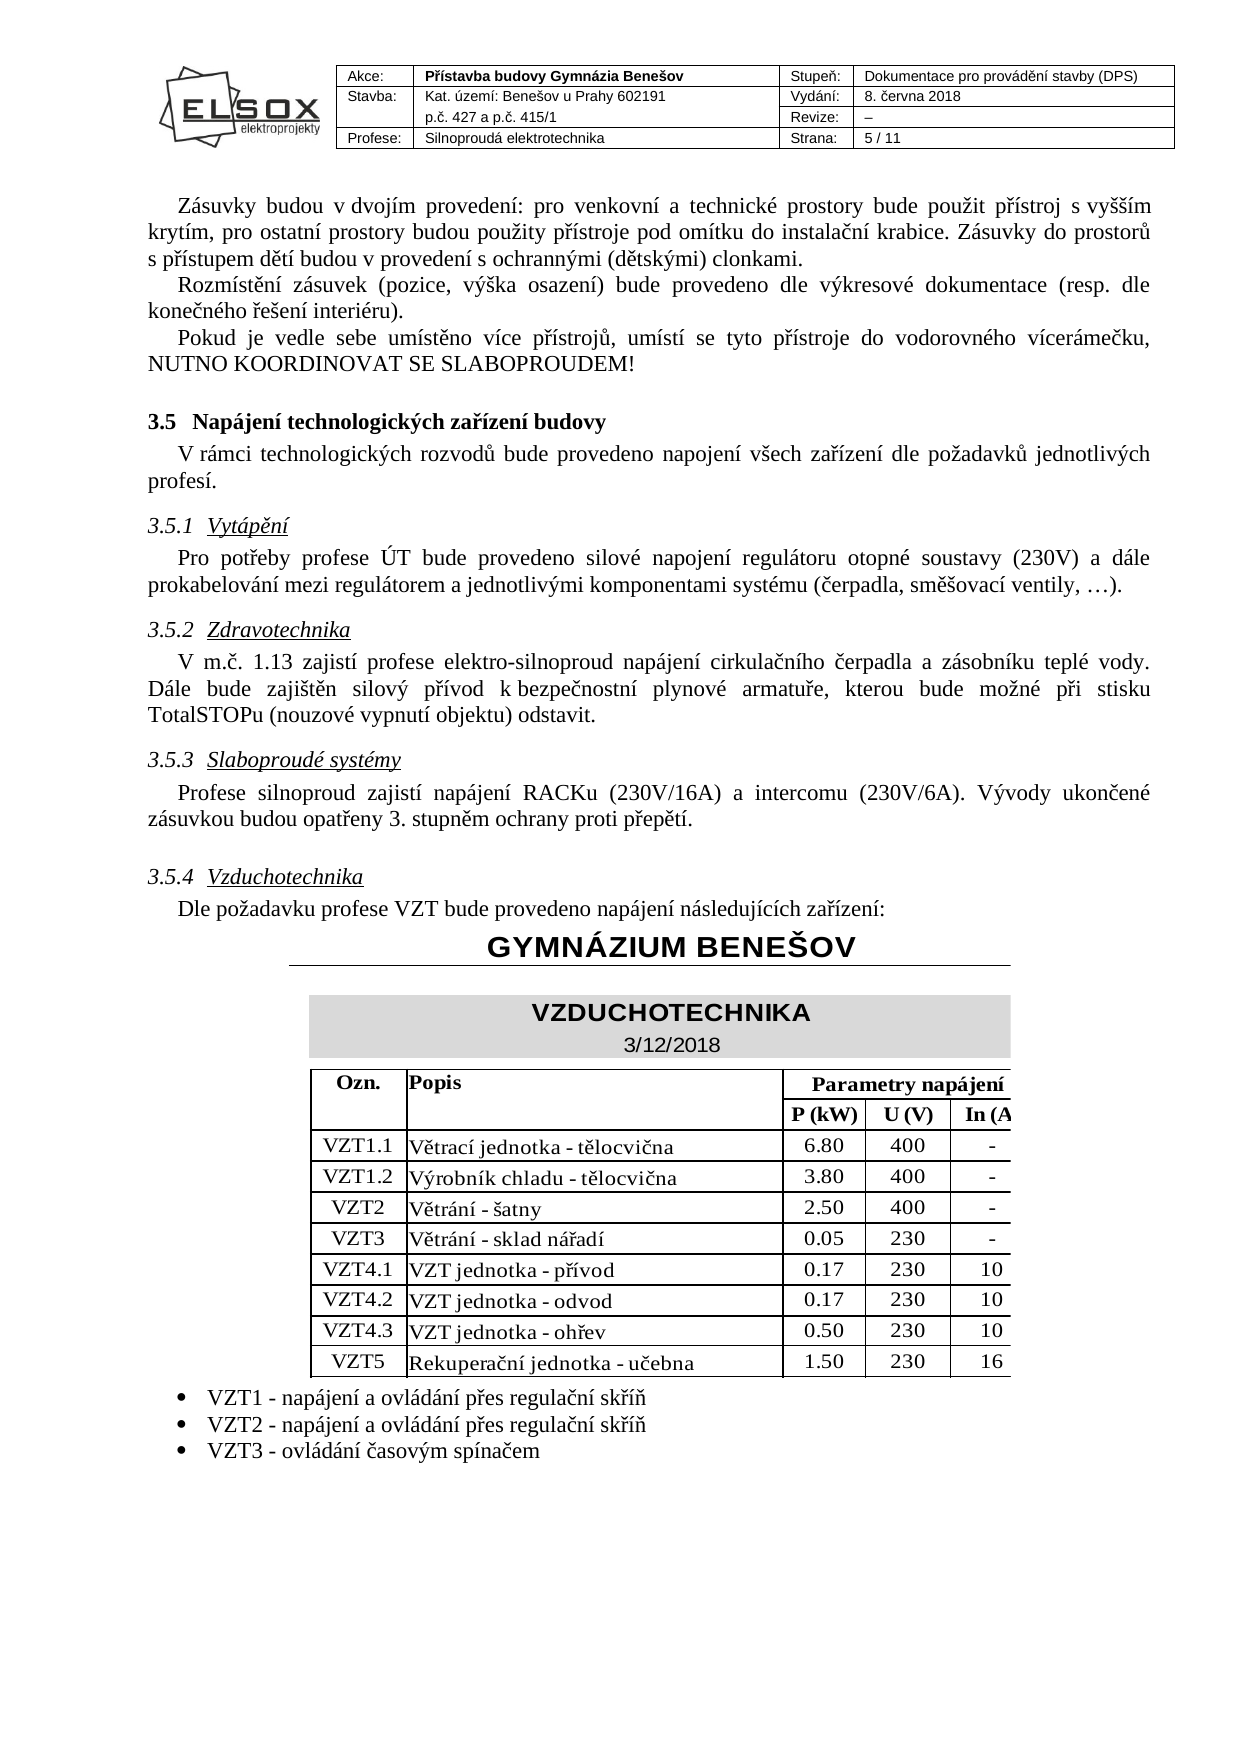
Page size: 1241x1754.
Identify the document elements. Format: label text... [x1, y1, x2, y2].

list Slaboproudé systémy [148, 746, 1152, 773]
text V m.č. 1.13 zajistí profese elektro-silnoproud napájení cirkulačního čerpadla a zásobníku teplé vody. Dále bude zajištěn silový přívod k bezpečnostní plynové armatuře, kterou bude možné při stisku TotalSTOPu (nouzové vypnutí objektu) odstavit. [148, 648, 1152, 727]
text Pro potřeby profese ÚT bude provedeno silové napojení regulátoru otopné soustavy (230V) a dále prokabelování mezi regulátorem a jednotlivými komponentami systému (čerpadla, směšovací ventily, …). [148, 544, 1152, 597]
list Vytápění [148, 512, 1152, 538]
text V rámci technologických rozvodů bude provedeno napojení všech zařízení dle požadavků jednotlivých profesí. [148, 440, 1152, 493]
text VZT1 - napájení a ovládání přes regulační skříň [177, 1384, 1152, 1411]
list Zdravotechnika [148, 616, 1152, 642]
text Zásuvky budou v dvojím provedení: pro venkovní a technické prostory bude použit přístroj s vyšším krytím, pro ostatní prostory budou použity přístroje pod omítku do instalační krabice. Zásuvky do prostorů s přístupem dětí budou v provedení s ochrannými (dětskými) clonkami. [148, 192, 1152, 271]
text Profese silnoproud zajistí napájení RACKu (230V/16A) a intercomu (230V/6A). Vývody ukončené zásuvkou budou opatřeny 3. stupněm ochrany proti přepětí. [148, 779, 1152, 832]
picture [158, 66, 320, 148]
text Rozmístění zásuvek (pozice, výška osazení) bude provedeno dle výkresové dokumentace (resp. dle konečného řešení interiéru). [148, 271, 1152, 324]
text Dle požadavku profese VZT bude provedeno napájení následujících zařízení: [148, 895, 1152, 922]
text VZT3 - ovládání časovým spínačem [177, 1437, 1152, 1463]
text Pokud je vedle sebe umístěno více přístrojů, umístí se tyto přístroje do vodorovného vícerámečku, NUTNO KOORDINOVAT SE SLABOPROUDEM! [148, 324, 1152, 376]
text Vzduchotechnika [148, 863, 1152, 889]
text VZT2 - napájení a ovládání přes regulační skříň [177, 1411, 1152, 1437]
text Napájení technologických zařízení budovy [148, 408, 1152, 434]
